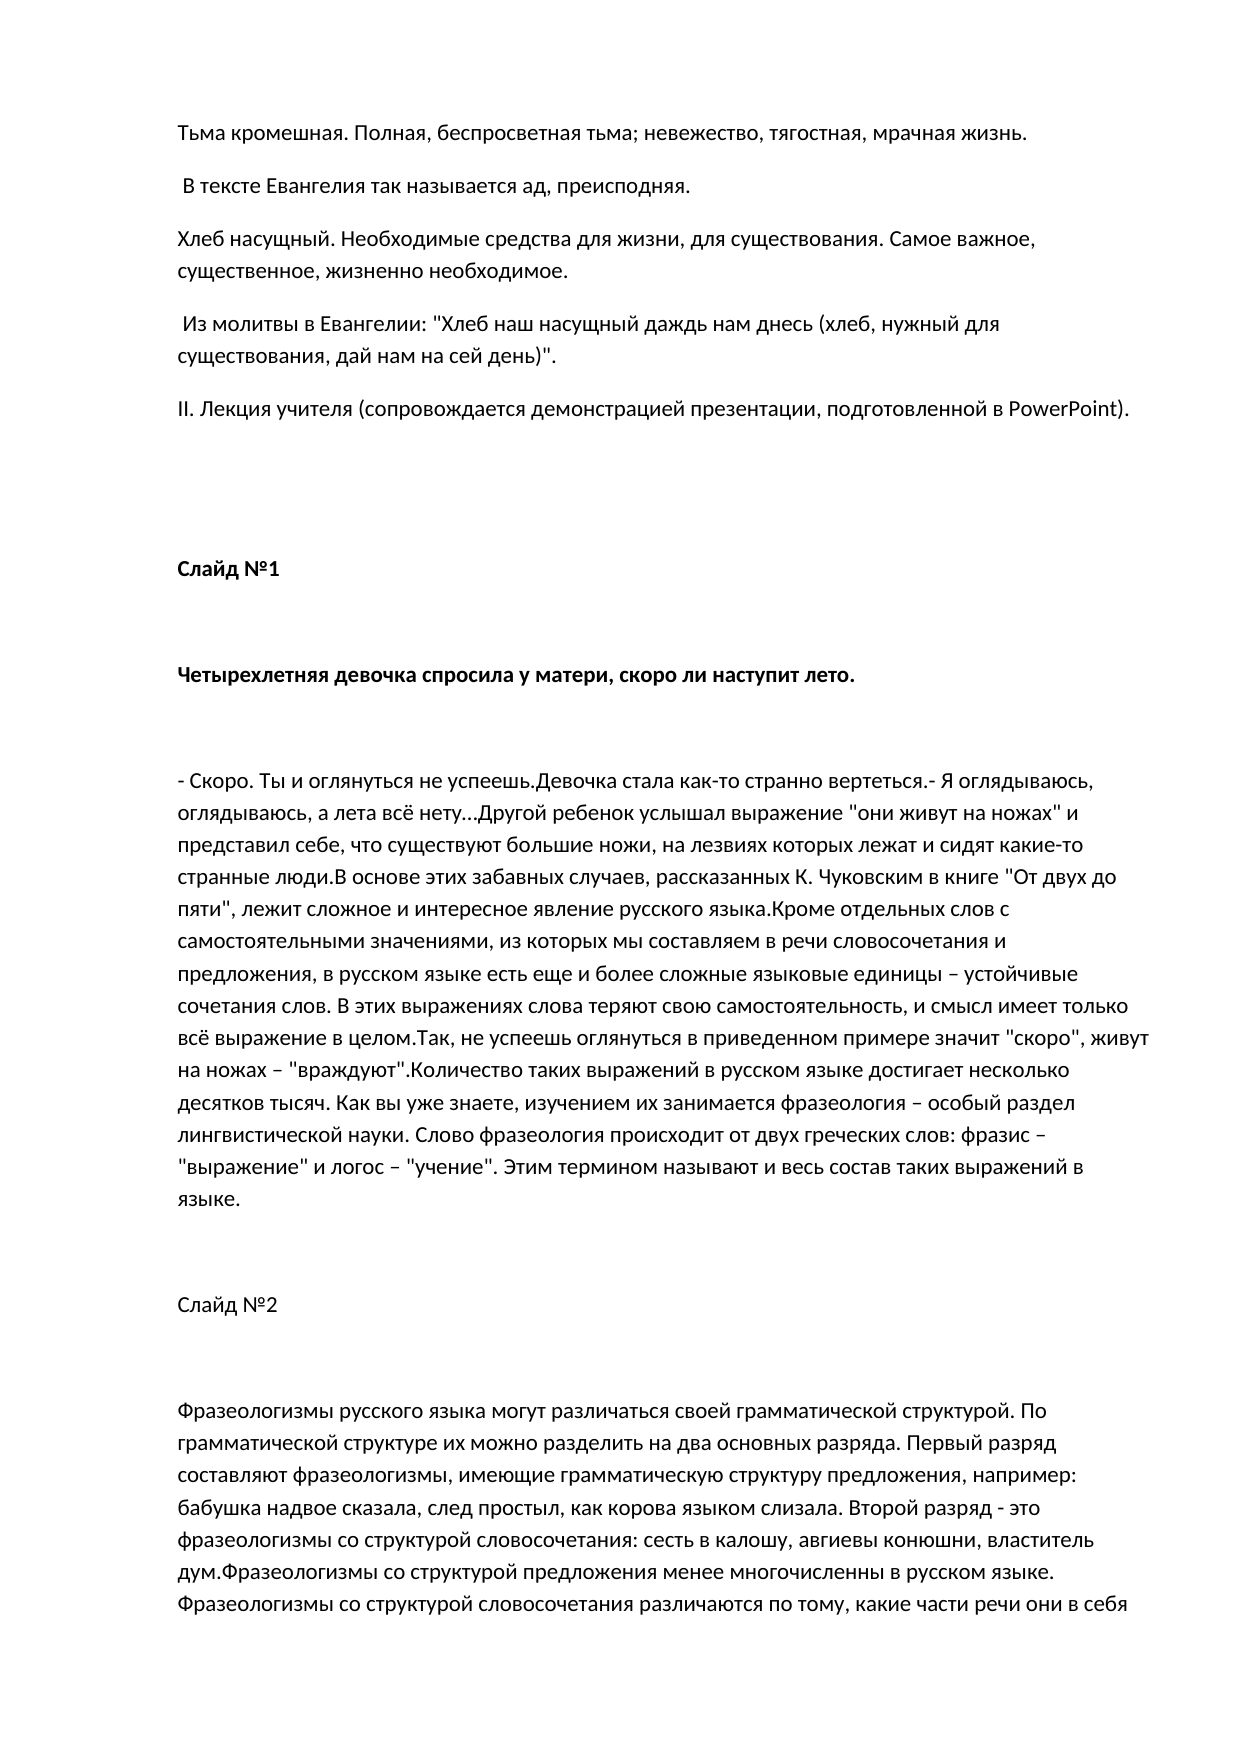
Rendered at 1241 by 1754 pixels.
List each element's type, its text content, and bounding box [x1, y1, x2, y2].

text В тексте Евангелия так называется ад, преисподняя. [177, 171, 1152, 199]
text Из молитвы в Евангелии: "Хлеб наш насущный даждь нам днесь (хлеб, нужный для существования, дай нам на сей день)". [177, 309, 1152, 369]
text Четырехлетняя девочка спросила у матери, скоро ли наступит лето. [177, 660, 1152, 688]
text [177, 1396, 1152, 1617]
text - Скоро. Ты и оглянуться не успеешь.Девочка стала как-то странно вертеться.- Я оглядываюсь, оглядываюсь, а лета всё нету…Другой ребенок услышал выражение "они живут на ножах" и представил себе, что существуют большие ножи, на лезвиях которых лежат и сидят какие-то странные люди.В основе этих забавных случаев, рассказанных К. Чуковским в книге "От двух до пяти", лежит сложное и интересное явление русского языка.Кроме отдельных слов с самостоятельными значениями, из которых мы составляем в речи словосочетания и предложения, в русском языке есть еще и более сложные языковые единицы – устойчивые сочетания слов. В этих выражениях слова теряют свою самостоятельность, и смысл имеет только всё выражение в целом.Так, не успеешь оглянуться в приведенном примере значит "скоро", живут на ножах – "враждуют".Количество таких выражений в русском языке достигает несколько десятков тысяч. Как вы уже знаете, изучением их занимается фразеология – особый раздел лингвистической науки. Слово фразеология происходит от двух греческих слов: фразис – "выражение" и логос – "учение". Этим термином называют и весь состав таких выражений в языке. [177, 766, 1152, 1212]
text Хлеб насущный. Необходимые средства для жизни, для существования. Самое важное, существенное, жизненно необходимое. [177, 224, 1152, 284]
text Тьма кромешная. Полная, беспросветная тьма; невежество, тягостная, мрачная жизнь. [177, 118, 1152, 146]
text II. Лекция учителя (сопровождается демонстрацией презентации, подготовленной в PowerPoint). [177, 394, 1152, 423]
text Слайд №2 [177, 1290, 1152, 1318]
text Слайд №1 [177, 554, 1152, 582]
